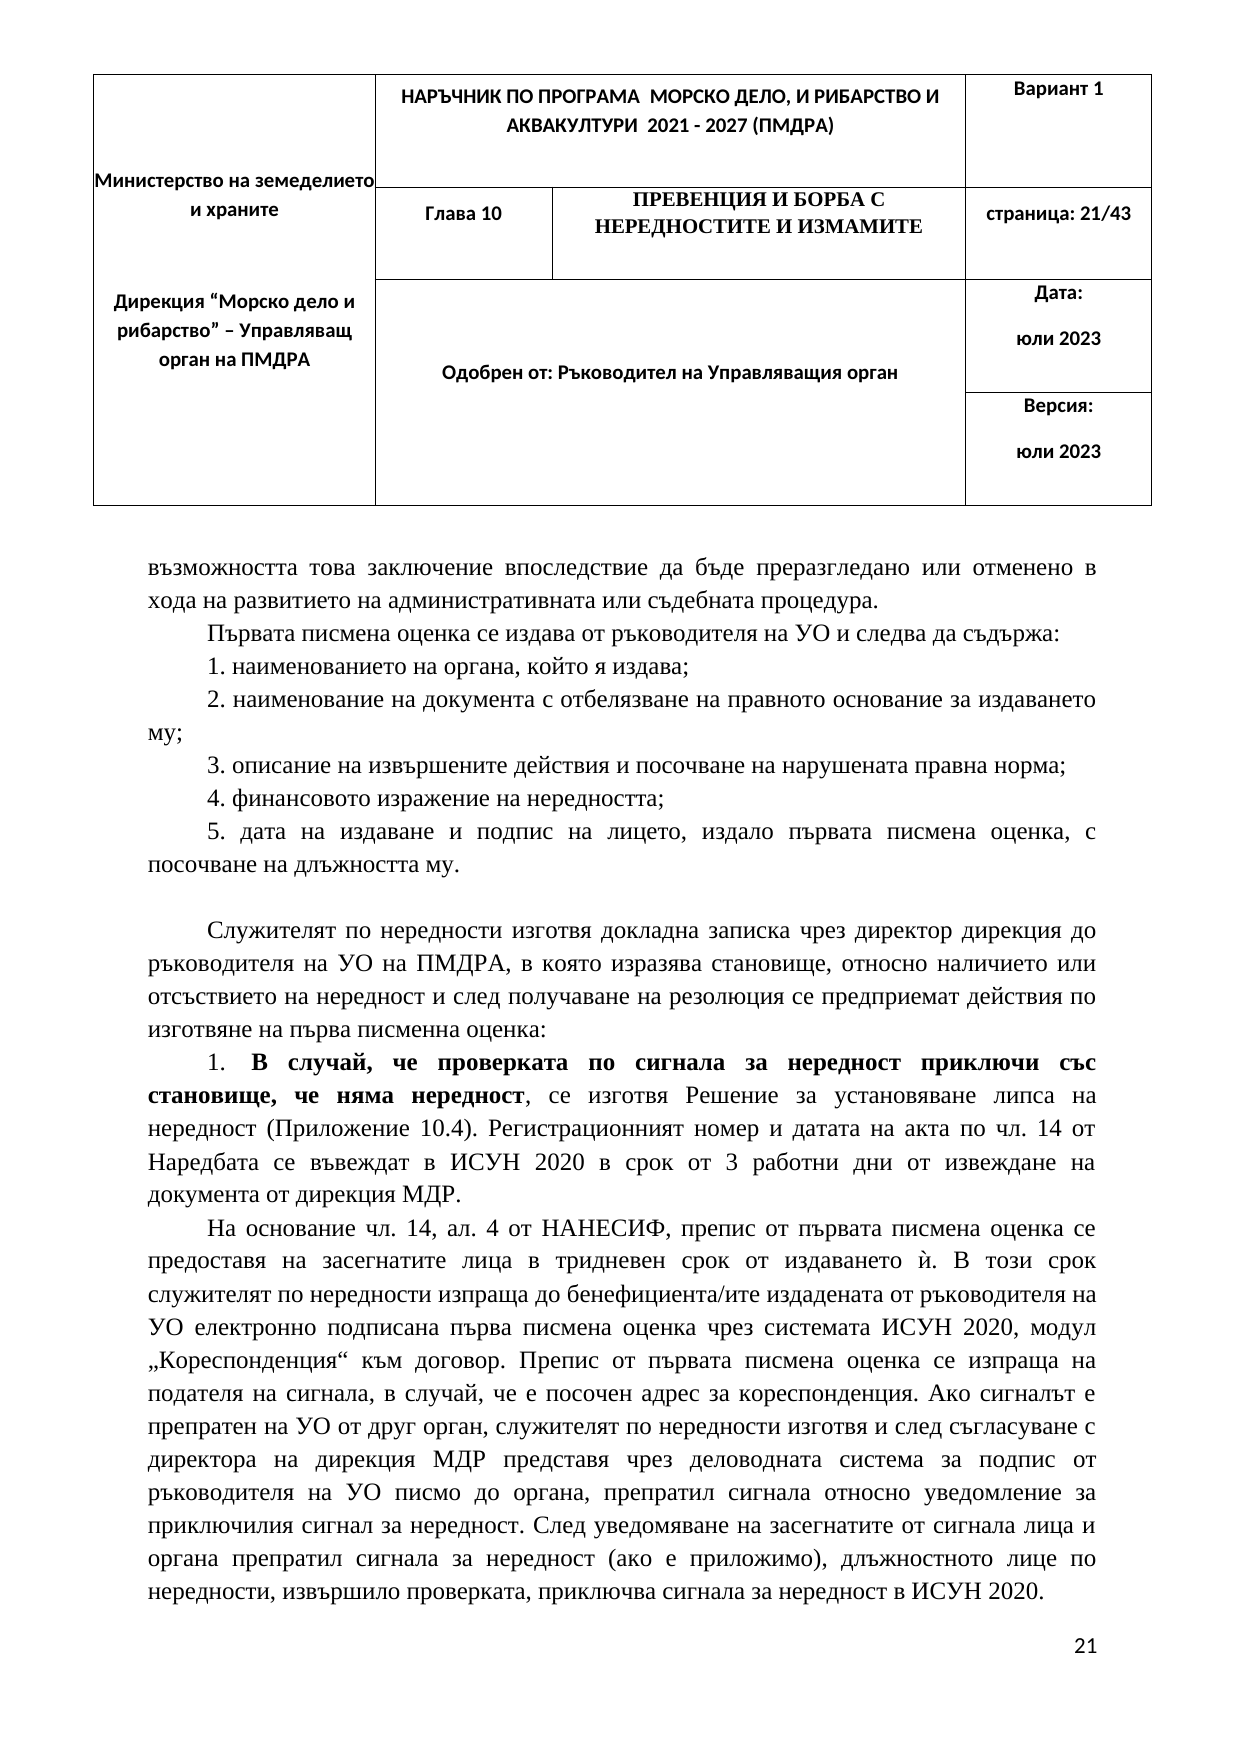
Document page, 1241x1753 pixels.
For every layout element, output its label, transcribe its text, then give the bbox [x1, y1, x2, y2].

text 3. описание на извършените действия и посочване на нарушената правна норма; [148, 750, 1097, 779]
text Съгласно чл. 14, ал. 1 от НАНЕСИФ наличието или липсата на нередност се обективира в първа писмена оценка на ръководителя на УО (Приложение 10.4), или в съдебен акт. Първата писмена оценка съдържа мотивирано заключение въз основа на конкретни факти, че е извършена или не е извършена нередност, без да се засяга възможността това заключение впоследствие да бъде преразгледано или отменено в хода на развитието на административната или съдебната процедура. [148, 552, 1097, 614]
text 5. дата на издаване и подпис на лицето, издало първата писмена оценка, с посочване на длъжността му. [148, 816, 1097, 878]
text 4. финансовото изражение на нередността; [148, 783, 1097, 812]
text Служителят по нередности изготвя докладна записка чрез директор дирекция до ръководителя на УО на ПМДРА, в която изразява становище, относно наличието или отсъствието на нередност и след получаване на резолюция се предприемат действия по изготвяне на първа писменна оценка: [148, 915, 1097, 1043]
list В случай, че проверката по сигнала за нередност приключи със становище, че няма нередност, се изготвя Решение за установяване липса на нередност (Приложение 10.4). Регистрационният номер и датата на акта по чл. 14 от Наредбата се въвеждат в ИСУН 2020 в срок от 3 работни дни от извеждане на документа от дирекция МДР. [148, 1047, 1097, 1208]
text На основание чл. 14, ал. 4 от НАНЕСИФ, препис от първата писмена оценка се предоставя на засегнатите лица в тридневен срок от издаването ѝ. В този срок служителят по нередности изпраща до бенефициента/ите издадената от ръководителя на УО електронно подписана първа писмена оценка чрез системата ИСУН 2020, модул „Кореспонденция“ към договор. Препис от първата писмена оценка се изпраща на подателя на сигнала, в случай, че е посочен адрес за кореспонденция. Ако сигналът е препратен на УО от друг орган, служителят по нередности изготвя и след съгласуване с директора на дирекция МДР представя чрез деловодната система за подпис от ръководителя на УО писмо до органа, препратил сигнала относно уведомление за приключилия сигнал за нередност. След уведомяване на засегнатите от сигнала лица и органа препратил сигнала за нередност (ако е приложимо), длъжностното лице по нередности, извършило проверката, приключва сигнала за нередност в ИСУН 2020. [148, 1213, 1097, 1604]
text 2. наименование на документа с отбелязване на правното основание за издаването му; [148, 684, 1097, 746]
text 1. наименованието на органа, който я издава; [148, 651, 1097, 680]
text Първата писмена оценка се издава от ръководителя на УО и следва да съдържа: [148, 618, 1097, 647]
